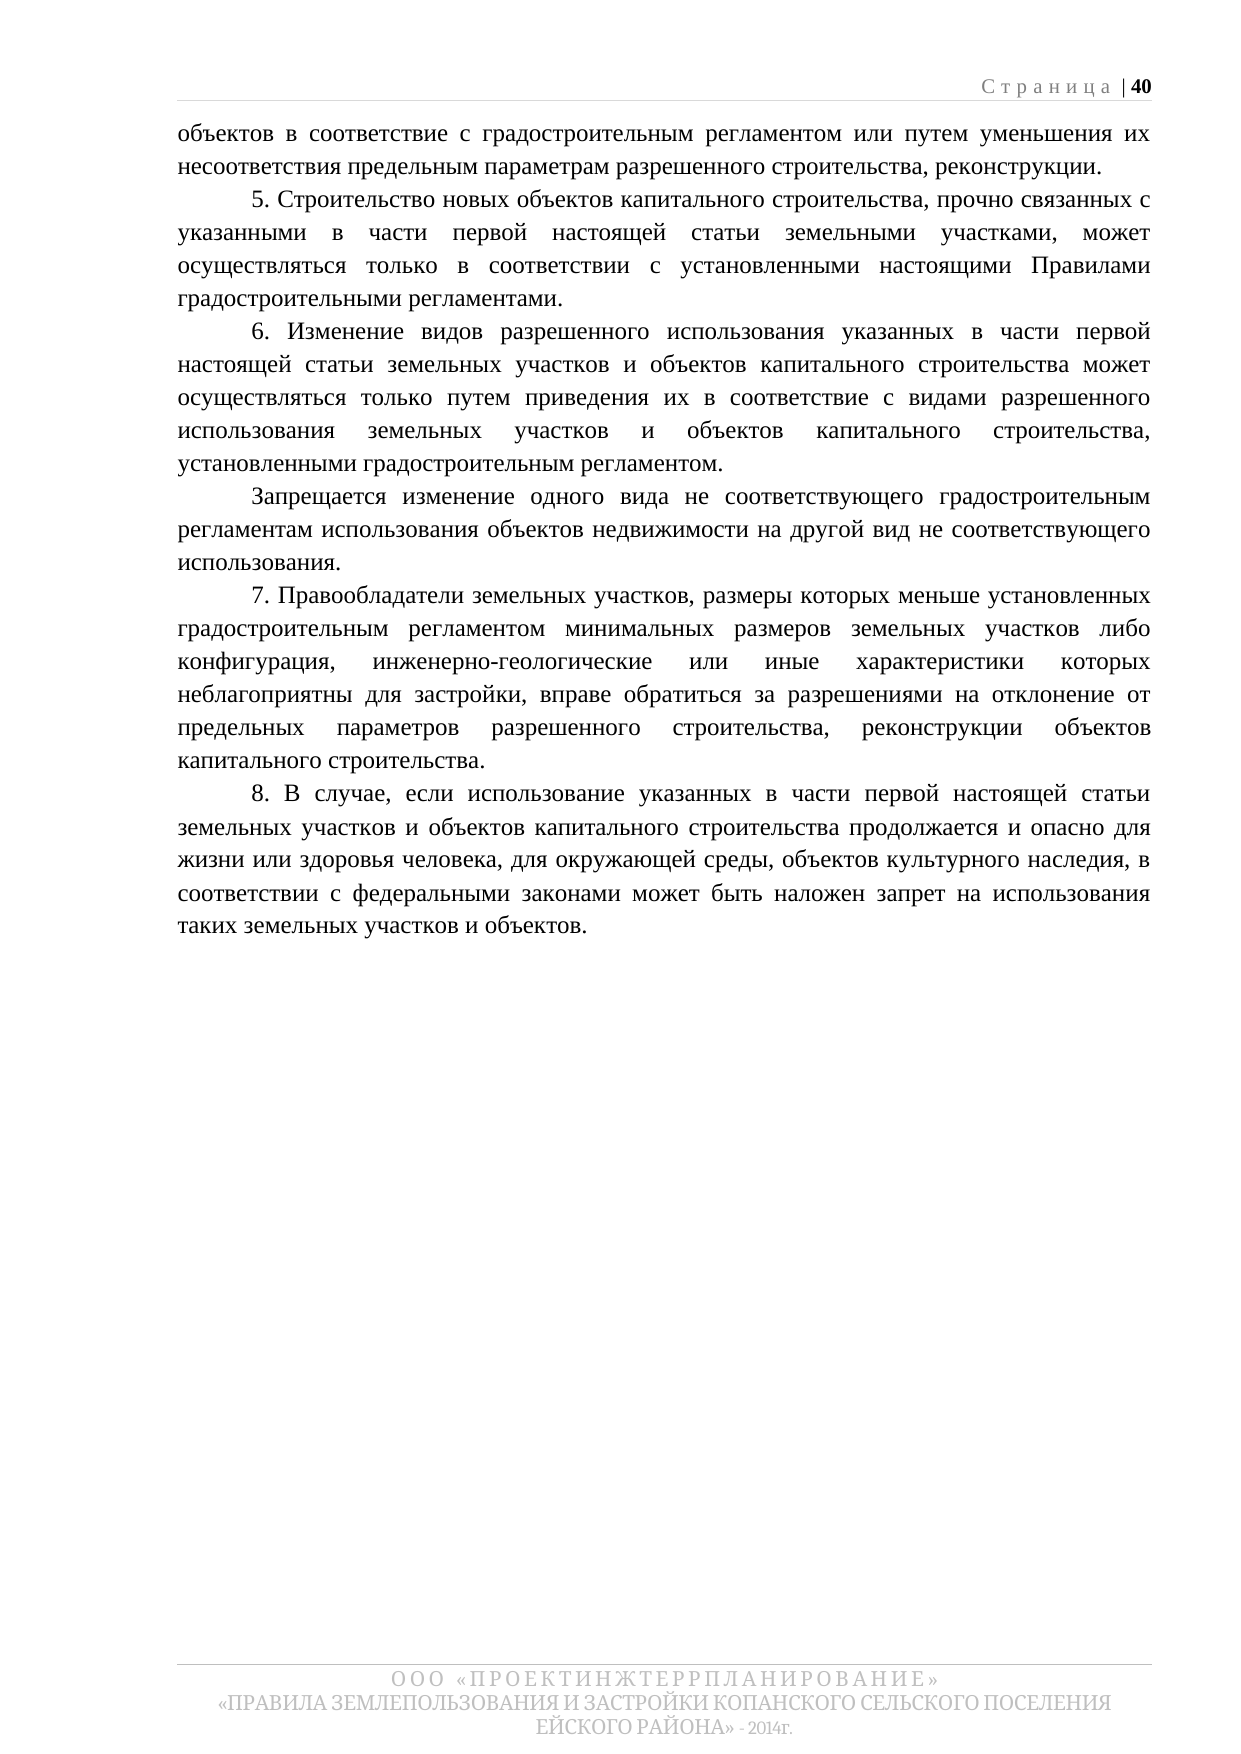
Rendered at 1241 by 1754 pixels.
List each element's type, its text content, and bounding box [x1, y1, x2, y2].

text 6. Изменение видов разрешенного использования указанных в части первой настоящей статьи земельных участков и объектов капитального строительства может осуществляться только путем приведения их в соответствие с видами разрешенного использования земельных участков и объектов капитального строительства, установленными градостроительным регламентом. [177, 316, 1152, 477]
text Запрещается изменение одного вида не соответствующего градостроительным регламентам использования объектов недвижимости на другой вид не соответствующего использования. [177, 481, 1152, 576]
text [177, 118, 1152, 180]
text 7. Правообладатели земельных участков, размеры которых меньше установленных градостроительным регламентом минимальных размеров земельных участков либо конфигурация, инженерно-геологические или иные характеристики которых неблагоприятны для застройки, вправе обратиться за разрешениями на отклонение от предельных параметров разрешенного строительства, реконструкции объектов капитального строительства. [177, 580, 1152, 774]
text 8. В случае, если использование указанных в части первой настоящей статьи земельных участков и объектов капитального строительства продолжается и опасно для жизни или здоровья человека, для окружающей среды, объектов культурного наследия, в соответствии с федеральными законами может быть наложен запрет на использования таких земельных участков и объектов. [177, 778, 1152, 939]
text 5. Строительство новых объектов капитального строительства, прочно связанных с указанными в части первой настоящей статьи земельными участками, может осуществляться только в соответствии с установленными настоящими Правилами градостроительными регламентами. [177, 184, 1152, 312]
